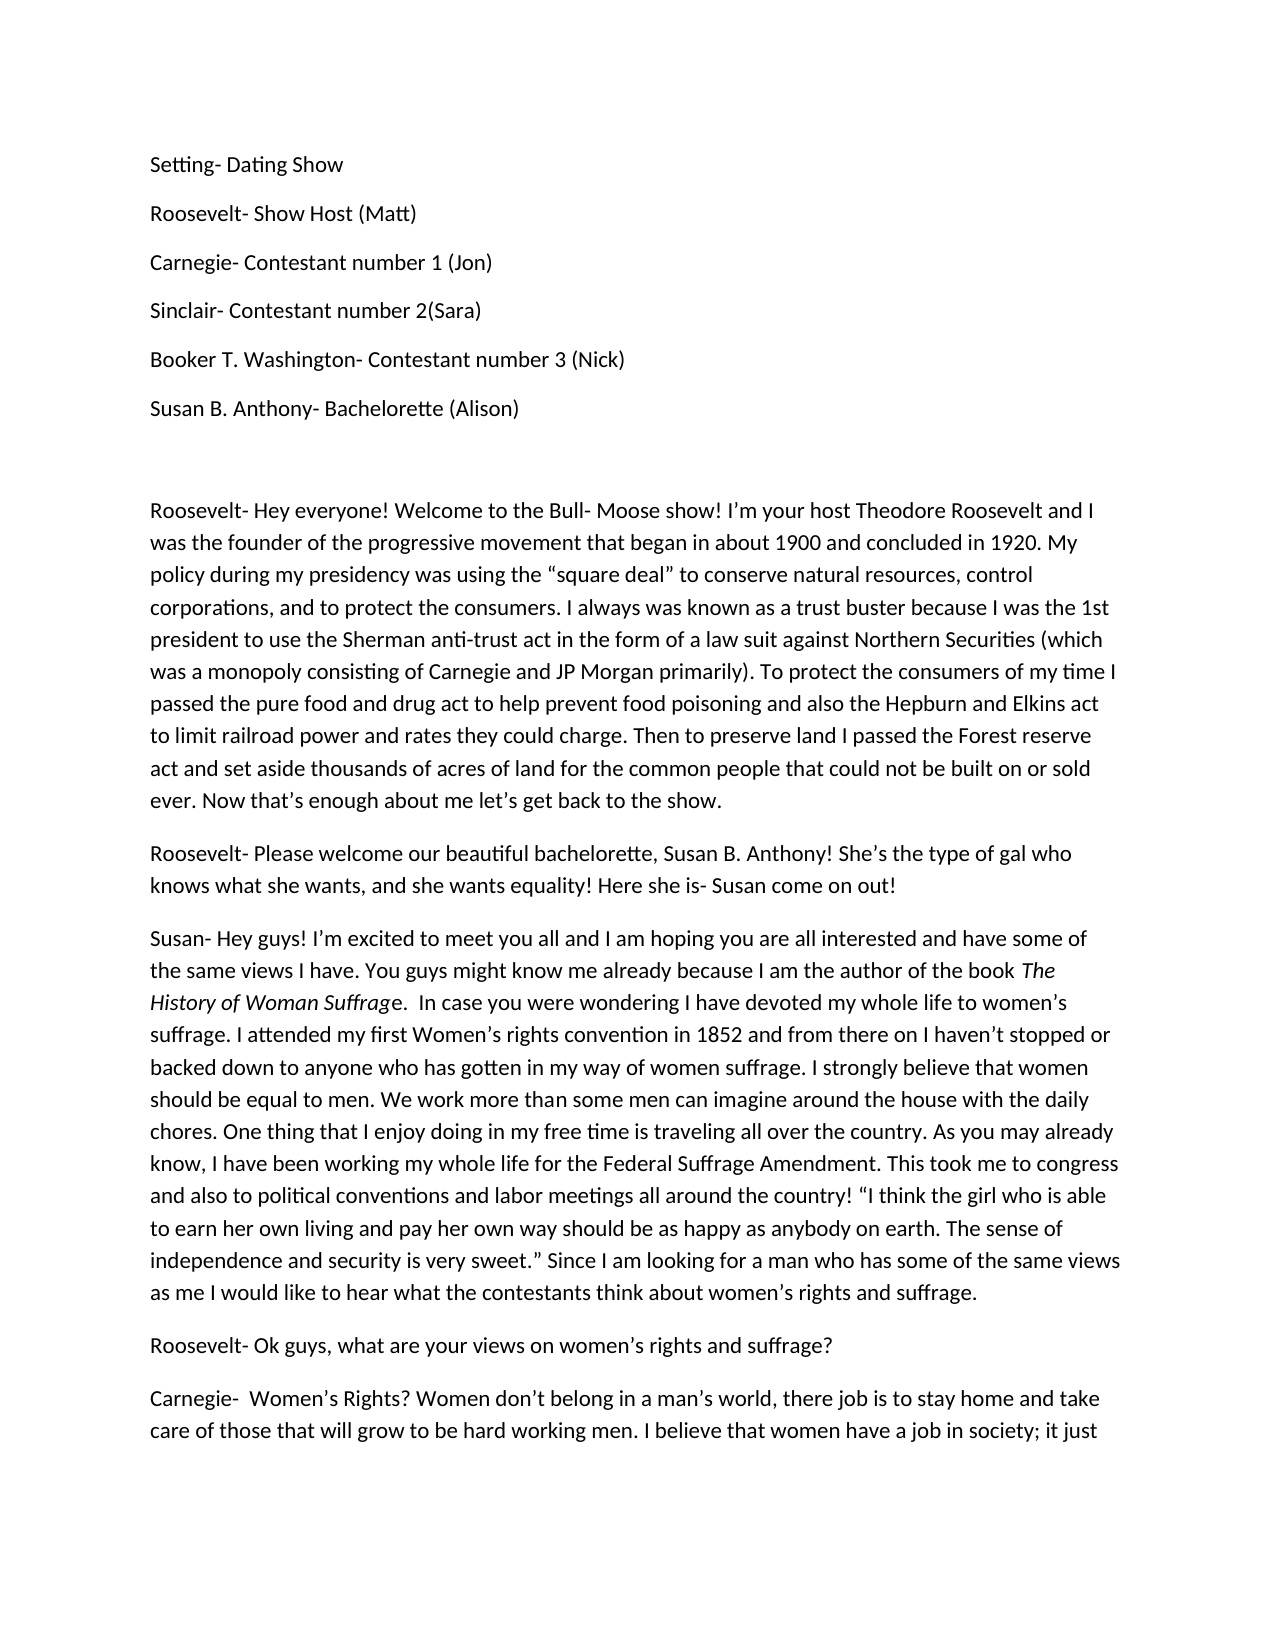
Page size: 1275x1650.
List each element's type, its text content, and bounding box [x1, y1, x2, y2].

text Carnegie- Contestant number 1 (Jon) [150, 248, 1125, 276]
text Sinclair- Contestant number 2(Sara) [150, 297, 1125, 324]
text Roosevelt- Show Host (Matt) [150, 199, 1125, 227]
text Roosevelt- Hey everyone! Welcome to the Bull- Moose show! I’m your host Theodore Roosevelt and I was the founder of the progressive movement that began in about 1900 and concluded in 1920. My policy during my presidency was using the “square deal” to conserve natural resources, control corporations, and to protect the consumers. I always was known as a trust buster because I was the 1st president to use the Sherman anti-trust act in the form of a law suit against Northern Securities (which was a monopoly consisting of Carnegie and JP Morgan primarily). To protect the consumers of my time I passed the pure food and drug act to help prevent food poisoning and also the Hepburn and Elkins act to limit railroad power and rates they could charge. Then to preserve land I passed the Forest reserve act and set aside thousands of acres of land for the common people that could not be built on or sold ever. Now that’s enough about me let’s get back to the show. [150, 496, 1125, 814]
text Susan- Hey guys! I’m excited to meet you all and I am hoping you are all interested and have some of the same views I have. You guys might know me already because I am the author of the book The History of Woman Suffrage. In case you were wondering I have devoted my whole life to women’s suffrage. I attended my first Women’s rights convention in 1852 and from there on I haven’t stopped or backed down to anyone who has gotten in my way of women suffrage. I strongly believe that women should be equal to men. We work more than some men can imagine around the house with the daily chores. One thing that I enjoy doing in my free time is traveling all over the country. As you may already know, I have been working my whole life for the Federal Suffrage Amendment. This took me to congress and also to political conventions and labor meetings all around the country! “I think the girl who is able to earn her own living and pay her own way should be as happy as anybody on earth. The sense of independence and security is very sweet.” Since I am looking for a man who has some of the same views as me I would like to hear what the contestants think about women’s rights and suffrage. [150, 924, 1125, 1306]
text Susan B. Anthony- Bachelorette (Alison) [150, 394, 1125, 422]
text Roosevelt- Please welcome our beautiful bachelorette, Susan B. Anthony! She’s the type of gal who knows what she wants, and she wants equality! Here she is- Susan come on out! [150, 839, 1125, 899]
text Setting- Dating Show [150, 150, 1125, 178]
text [150, 1384, 1125, 1444]
text Booker T. Washington- Contestant number 3 (Nick) [150, 345, 1125, 373]
text Roosevelt- Ok guys, what are your views on women’s rights and suffrage? [150, 1331, 1125, 1359]
